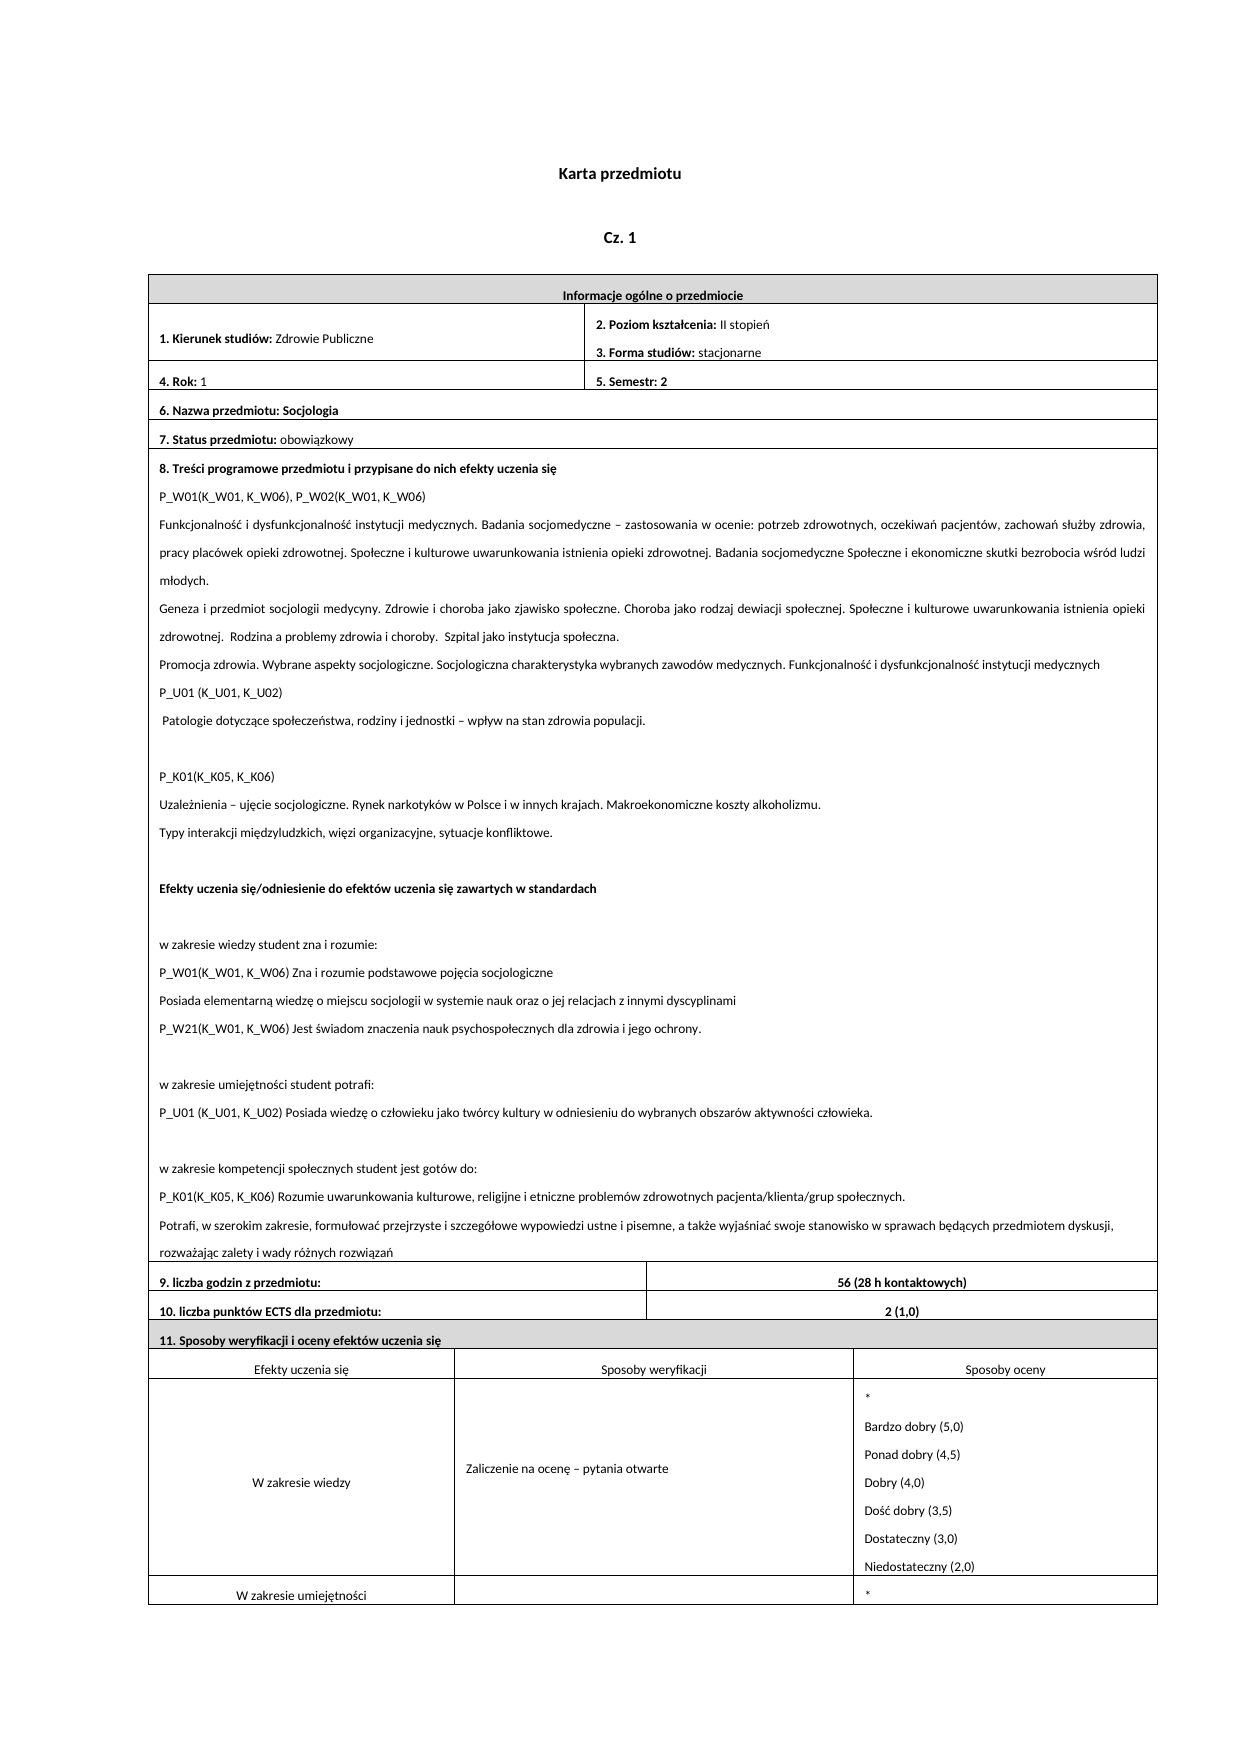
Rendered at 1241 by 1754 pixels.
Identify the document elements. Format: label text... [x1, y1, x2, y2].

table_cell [455, 1576, 853, 1604]
table_cell 8. Treści programowe przedmiotu i przypisane do nich efekty uczenia się P_W01(K_W01, K_W06), P_W02(K_W01, K_W06) Funkcjonalność i dysfunkcjonalność instytucji medycznych. Badania socjomedyczne – zastosowania w ocenie: potrzeb zdrowotnych, oczekiwań pacjentów, zachowań służby zdrowia, pracy placówek opieki zdrowotnej. Społeczne i kulturowe uwarunkowania istnienia opieki zdrowotnej. Badania socjomedyczne Społeczne i ekonomiczne skutki bezrobocia wśród ludzi młodych. Geneza i przedmiot socjologii medycyny. Zdrowie i choroba jako zjawisko społeczne. Choroba jako rodzaj dewiacji społecznej. Społeczne i kulturowe uwarunkowania istnienia opieki zdrowotnej. Rodzina a problemy zdrowia i choroby. Szpital jako instytucja społeczna. Promocja zdrowia. Wybrane aspekty socjologiczne. Socjologiczna charakterystyka wybranych zawodów medycznych. Funkcjonalność i dysfunkcjonalność instytucji medycznych [149, 449, 1157, 673]
table_cell W zakresie wiedzy [149, 1379, 454, 1574]
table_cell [149, 1576, 454, 1604]
table_cell 6. Nazwa przedmiotu: Socjologia [149, 390, 1157, 418]
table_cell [854, 1576, 1157, 1604]
table_cell 4. Rok: 1 [149, 361, 584, 389]
text Karta przedmiotu [147, 148, 1093, 187]
table_cell 10. liczba punktów ECTS dla przedmiotu: [149, 1291, 646, 1319]
table_cell * Bardzo dobry (5,0) Ponad dobry (4,5) Dobry (4,0) Dość dobry (3,5) Dostateczny (3,0) Niedostateczny (2,0) [854, 1379, 1157, 1574]
table_cell Efekty uczenia się [149, 1349, 454, 1377]
table_cell Sposoby oceny [854, 1349, 1157, 1377]
table_cell 56 (28 h kontaktowych) [647, 1262, 1157, 1290]
table_cell 1. Kierunek studiów: Zdrowie Publiczne [149, 304, 584, 360]
table_cell P_U01 (K_U01, K_U02) Patologie dotyczące społeczeństwa, rodziny i jednostki – wpływ na stan zdrowia populacji. P_K01(K_K05, K_K06) Uzależnienia – ujęcie socjologiczne. Rynek narkotyków w Polsce i w innych krajach. Makroekonomiczne koszty alkoholizmu. Typy interakcji międzyludzkich, więzi organizacyjne, sytuacje konfliktowe. Efekty uczenia się/odniesienie do efektów uczenia się zawartych w standardach w zakresie wiedzy student zna i rozumie: P_W01(K_W01, K_W06) Zna i rozumie podstawowe pojęcia socjologiczne Posiada elementarną wiedzę o miejscu socjologii w systemie nauk oraz o jej relacjach z innymi dyscyplinami P_W21(K_W01, K_W06) Jest świadom znaczenia nauk psychospołecznych dla zdrowia i jego ochrony. w zakresie umiejętności student potrafi: P_U01 (K_U01, K_U02) Posiada wiedzę o człowieku jako twórcy kultury w odniesieniu do wybranych obszarów aktywności człowieka. w zakresie kompetencji społecznych student jest gotów do: P_K01(K_K05, K_K06) Rozumie uwarunkowania kulturowe, religijne i etniczne problemów zdrowotnych pacjenta/klienta/grup społecznych. Potrafi, w szerokim zakresie, formułować przejrzyste i szczegółowe wypowiedzi ustne i pisemne, a także wyjaśniać swoje stanowisko w sprawach będących przedmiotem dyskusji, rozważając zalety i wady różnych rozwiązań [149, 673, 1157, 1261]
table_cell 2 (1,0) [647, 1291, 1157, 1319]
table_cell 9. liczba godzin z przedmiotu: [149, 1262, 646, 1290]
table_cell 5. Semestr: 2 [585, 361, 1157, 389]
table_cell Sposoby weryfikacji [455, 1349, 853, 1377]
table_cell 7. Status przedmiotu: obowiązkowy [149, 420, 1157, 447]
table_cell 2. Poziom kształcenia: II stopień 3. Forma studiów: stacjonarne [585, 304, 1157, 360]
text Cz. 1 [147, 212, 1093, 248]
table_cell 11. Sposoby weryfikacji i oceny efektów uczenia się [149, 1320, 1157, 1348]
table_header Informacje ogólne o przedmiocie [149, 275, 1157, 303]
table_cell Zaliczenie na ocenę – pytania otwarte [455, 1379, 853, 1574]
